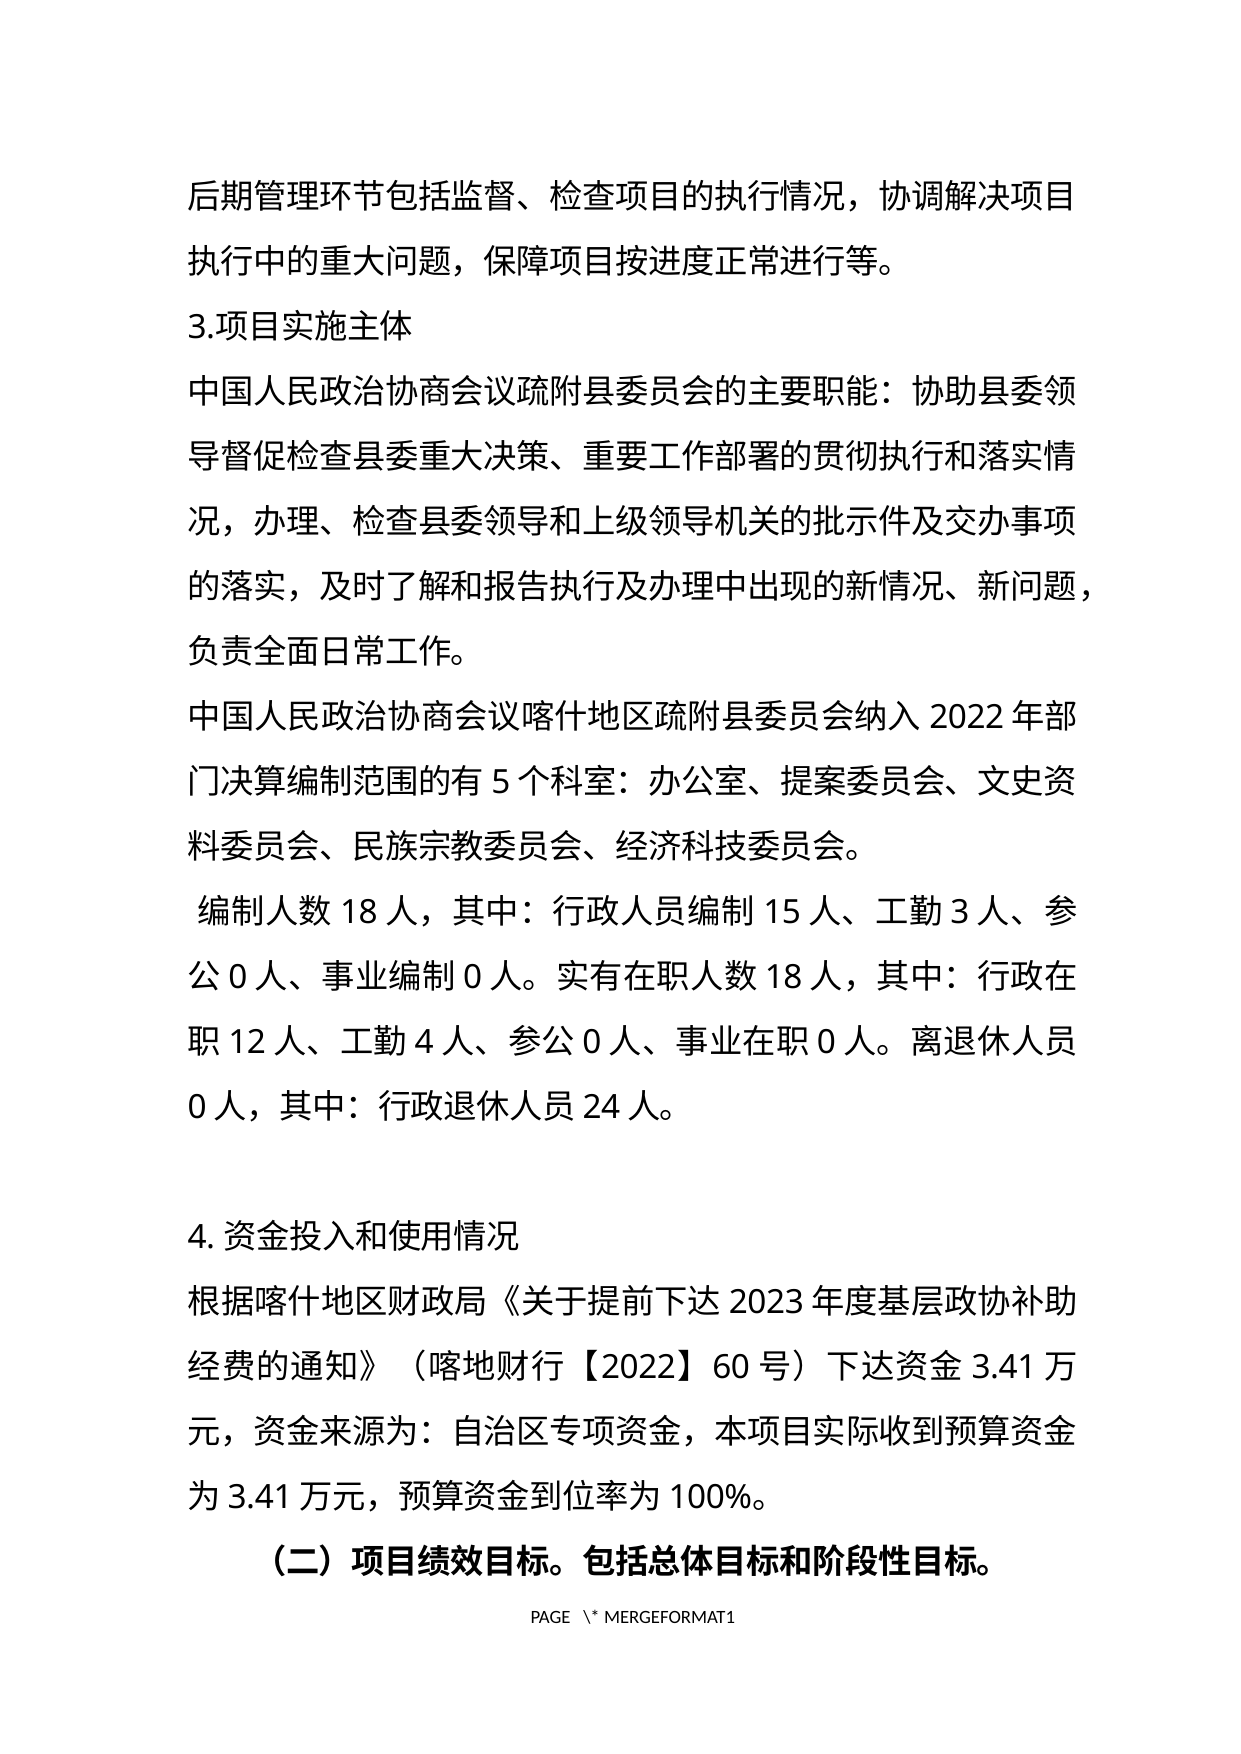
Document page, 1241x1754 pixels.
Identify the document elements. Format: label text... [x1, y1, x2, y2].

text （二）项目绩效目标。包括总体目标和阶段性目标。 [187, 1527, 1078, 1592]
text 1. 项目背景 本项目遵循财政部《项目支出绩效评价管理办法》（财预〔2020〕10号）和自治区财政厅《自治区财政支出绩效评价管理暂行办法》（新财预〔2018〕189号）等相关政策文件与规定，旨在评价2023年度基层政协补助经费实施前期、过程及效果，评价财政预算资金使用的效率及效益。随着国家政治体制改革的不断深入，基层政协在地方治理中的作用日益凸显。为了更好地适应新形势、新任务的要求，基层政协需要不断提升自身建设水平，提高政治协商、民主监督和参政议政的能力。实施基层政协补助经费项目，有助于解决基层政协在经费方面的困难，为政协工作的开展提供有力保障。 2. 主要内容及实施情况 本项目由中国人民政治协商会议疏附县委员会具体负责，中国人民政治协商会议疏附县委员会在实施阶段制定了具体的组织实施方案。其中项目申报环节以文件的形式下发申报指南，明确资金支付范围和重点、支持条件、组织方式和申报要求。项目评审环节严格执行相关考评办法，通过制定专家评审手册等文件，明确评审及现场考察工作程序及要求。项目核准备案环节由中国人民政治协商会议疏附县委员会上会审议通过。项目后期管理环节包括监督、检查项目的执行情况，协调解决项目执行中的重大问题，保障项目按进度正常进行等。 3.项目实施主体 中国人民政治协商会议疏附县委员会的主要职能：协助县委领导督促检查县委重大决策、重要工作部署的贯彻执行和落实情况，办理、检查县委领导和上级领导机关的批示件及交办事项的落实，及时了解和报告执行及办理中出现的新情况、新问题，负责全面日常工作。 中国人民政治协商会议喀什地区疏附县委员会纳入2022年部门决算编制范围的有5个科室：办公室、提案委员会、文史资料委员会、民族宗教委员会、经济科技委员会。 编制人数18人，其中：行政人员编制15人、工勤3人、参公0人、事业编制0人。实有在职人数18人，其中：行政在职12人、工勤4人、参公0人、事业在职0人。离退休人员0人，其中：行政退休人员24人。 4. 资金投入和使用情况 根据喀什地区财政局《关于提前下达2023年度基层政协补助经费的通知》（喀地财行【2022】60号）下达资金3.41万元，资金来源为：自治区专项资金，本项目实际收到预算资金为3.41万元，预算资金到位率为100%。 [187, 1137, 1078, 1527]
